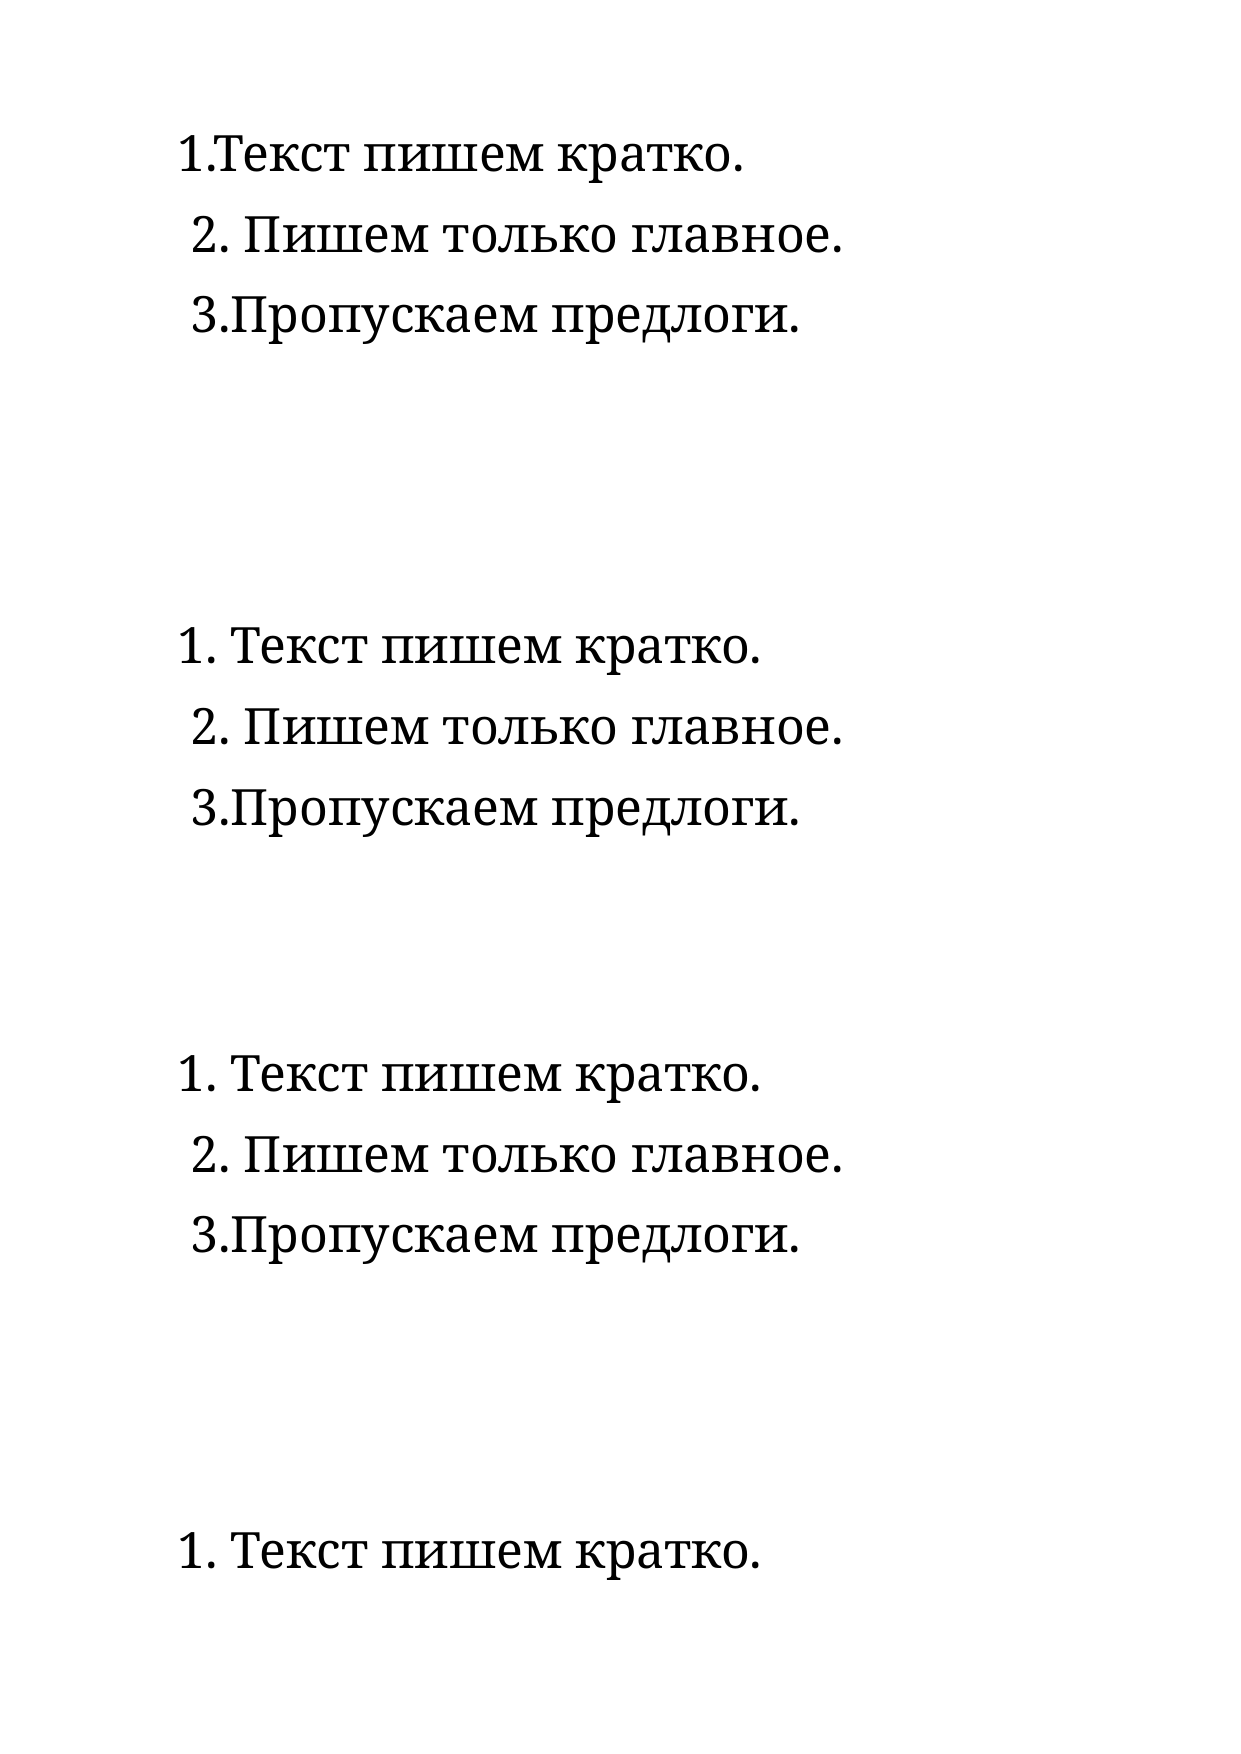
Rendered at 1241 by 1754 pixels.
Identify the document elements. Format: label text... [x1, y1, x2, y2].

text 2. Пишем только главное. [177, 199, 1152, 267]
text 2. Пишем только главное. [177, 691, 1152, 759]
text 2. Пишем только главное. [177, 1118, 1152, 1187]
text 3.Пропускаем предлоги. [177, 771, 1152, 839]
text 3.Пропускаем предлоги. [177, 279, 1152, 347]
text 1.Текст пишем кратко. [177, 118, 1152, 186]
text 1. Текст пишем кратко. [177, 1515, 1152, 1583]
text 1. Текст пишем кратко. [177, 1038, 1152, 1106]
text 1. Текст пишем кратко. [177, 610, 1152, 678]
text 3.Пропускаем предлоги. [177, 1199, 1152, 1267]
